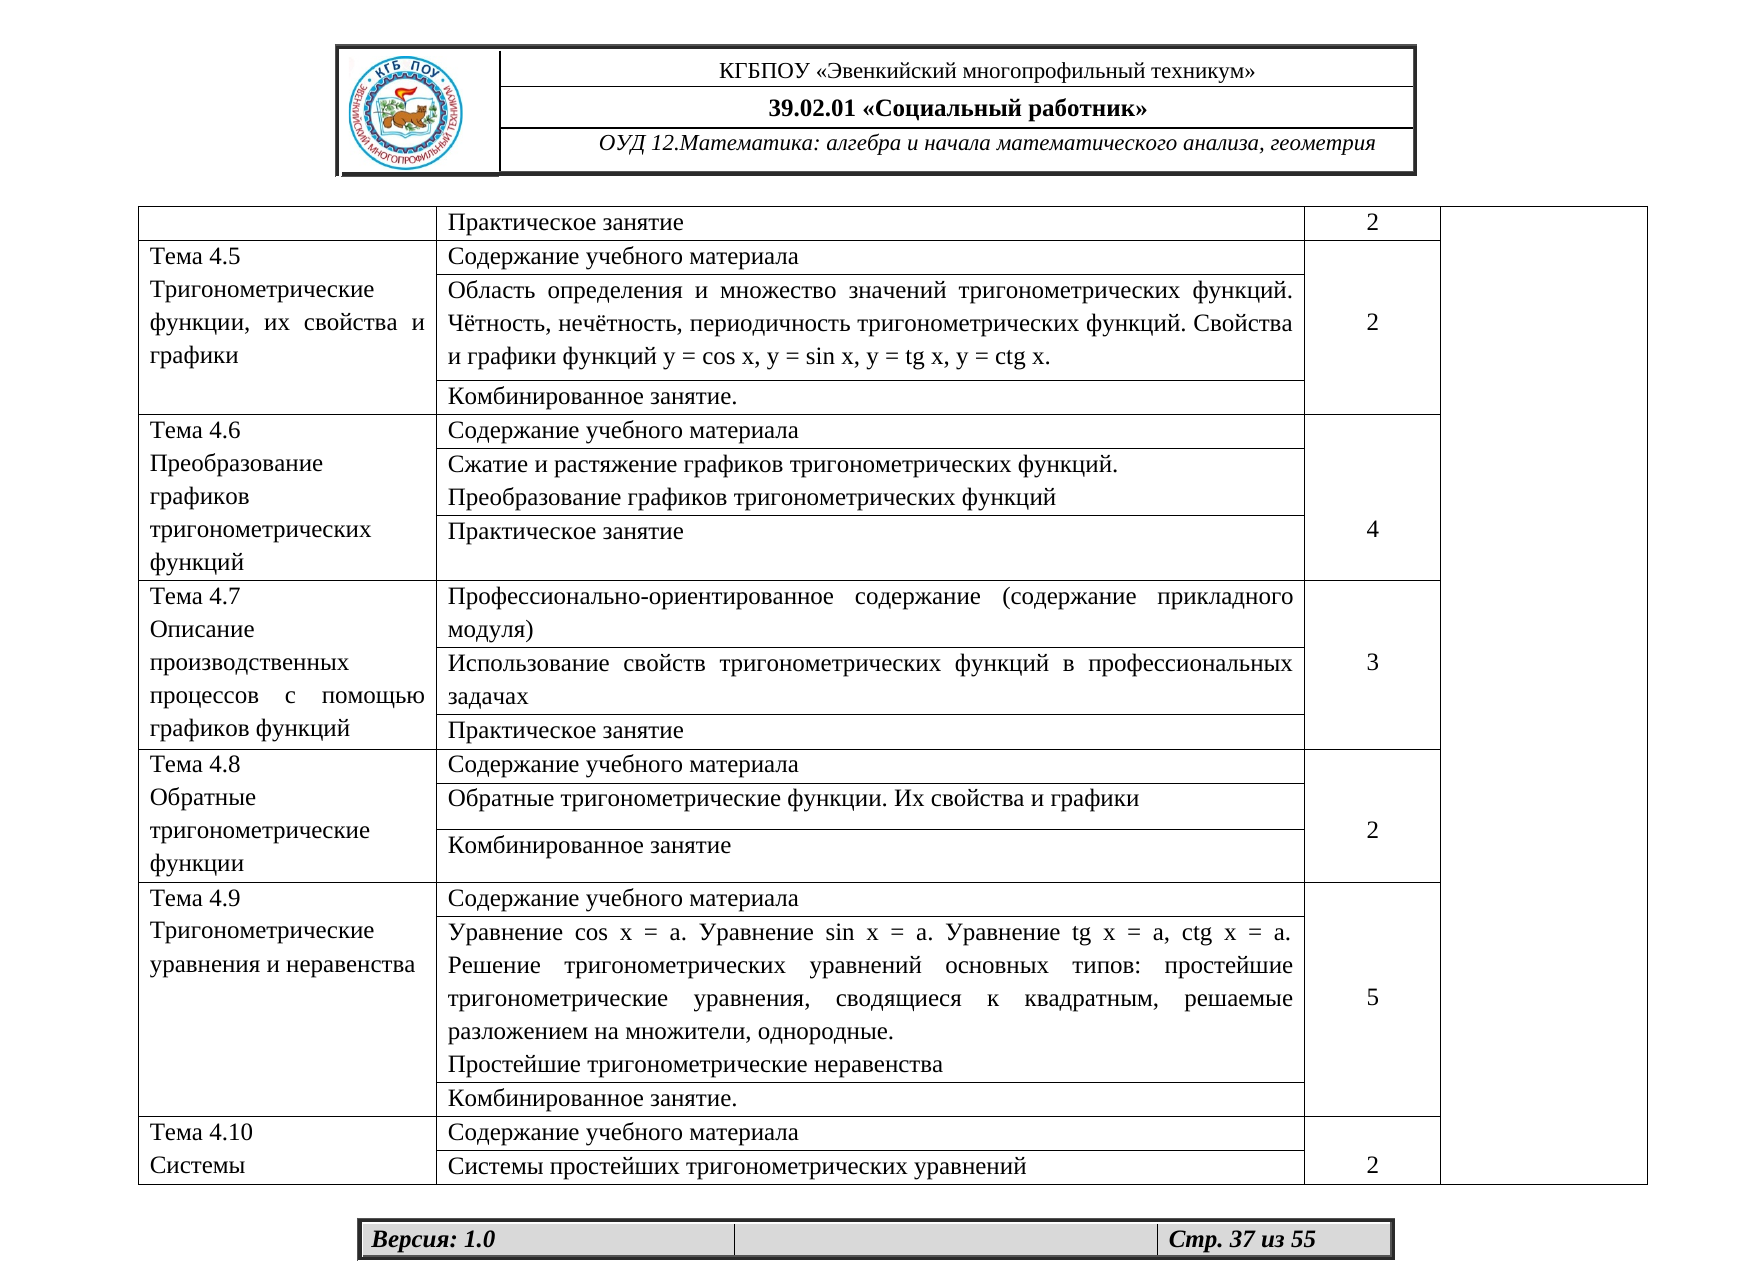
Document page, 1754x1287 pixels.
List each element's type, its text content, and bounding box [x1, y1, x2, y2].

table_cell Сжатие и растяжение графиков тригонометрических функций. Преобразование графиков тригонометрических функций [437, 449, 1304, 515]
table_cell Комбинированное занятие [437, 830, 1304, 882]
table_cell 4 [1305, 415, 1440, 580]
table_cell Тема 4.7 Описание производственных процессов с помощью графиков функций [139, 581, 436, 748]
table_cell Профессионально-ориентированное содержание (содержание прикладного модуля) [437, 581, 1304, 647]
table_cell Тема 4.6 Преобразование графиков тригонометрических функций [139, 415, 436, 580]
table_cell Системы простейших тригонометрических уравнений [437, 1151, 1304, 1184]
picture [348, 56, 463, 171]
table_cell Обратные тригонометрические функции. Их свойства и графики [437, 784, 1304, 829]
table_cell Содержание учебного материала [437, 241, 1304, 274]
table_cell Содержание учебного материала [437, 750, 1304, 782]
table_cell Комбинированное занятие. [437, 1083, 1304, 1116]
table_cell Использование свойств тригонометрических функций в профессиональных задачах [437, 648, 1304, 714]
table_cell Содержание учебного материала [437, 1117, 1304, 1150]
table_cell Практическое занятие [437, 207, 1304, 240]
table_cell 2 [1305, 241, 1440, 414]
table_cell Тема 4.8 Обратные тригонометрические функции [139, 750, 436, 882]
table_cell Комбинированное занятие. [437, 381, 1304, 414]
table_cell Практическое занятие [437, 516, 1304, 580]
table_cell 2 [1305, 207, 1440, 240]
table_cell Тема 4.9 Тригонометрические уравнения и неравенства [139, 883, 436, 1116]
table_cell Уравнение cos х = a. Уравнение sin x = a. Уравнение tg x = a, сtg x = a. Решение тригонометрических уравнений основных типов: простейшие тригонометрические уравнения, сводящиеся к квадратным, решаемые разложением на множители, однородные. Простейшие тригонометрические неравенства [437, 917, 1304, 1082]
table_cell Содержание учебного материала [437, 415, 1304, 448]
table_cell 3 [1305, 581, 1440, 748]
table_cell Тема 4.5 Тригонометрические функции, их свойства и графики [139, 241, 436, 414]
table_cell Содержание учебного материала [437, 883, 1304, 916]
table_cell 5 [1305, 883, 1440, 1116]
table_cell 2 [1305, 750, 1440, 882]
table_cell Тема 4.10 Системы тригонометрических уравнений [139, 1117, 436, 1184]
table_cell Область определения и множество значений тригонометрических функций. Чётность, нечётность, периодичность тригонометрических функций. Свойства и графики функций y = cos x, y = sin x, y = tg x, y = сtg x. [437, 275, 1304, 380]
table_cell Практическое занятие [437, 715, 1304, 748]
table_cell 2 [1305, 1117, 1440, 1184]
